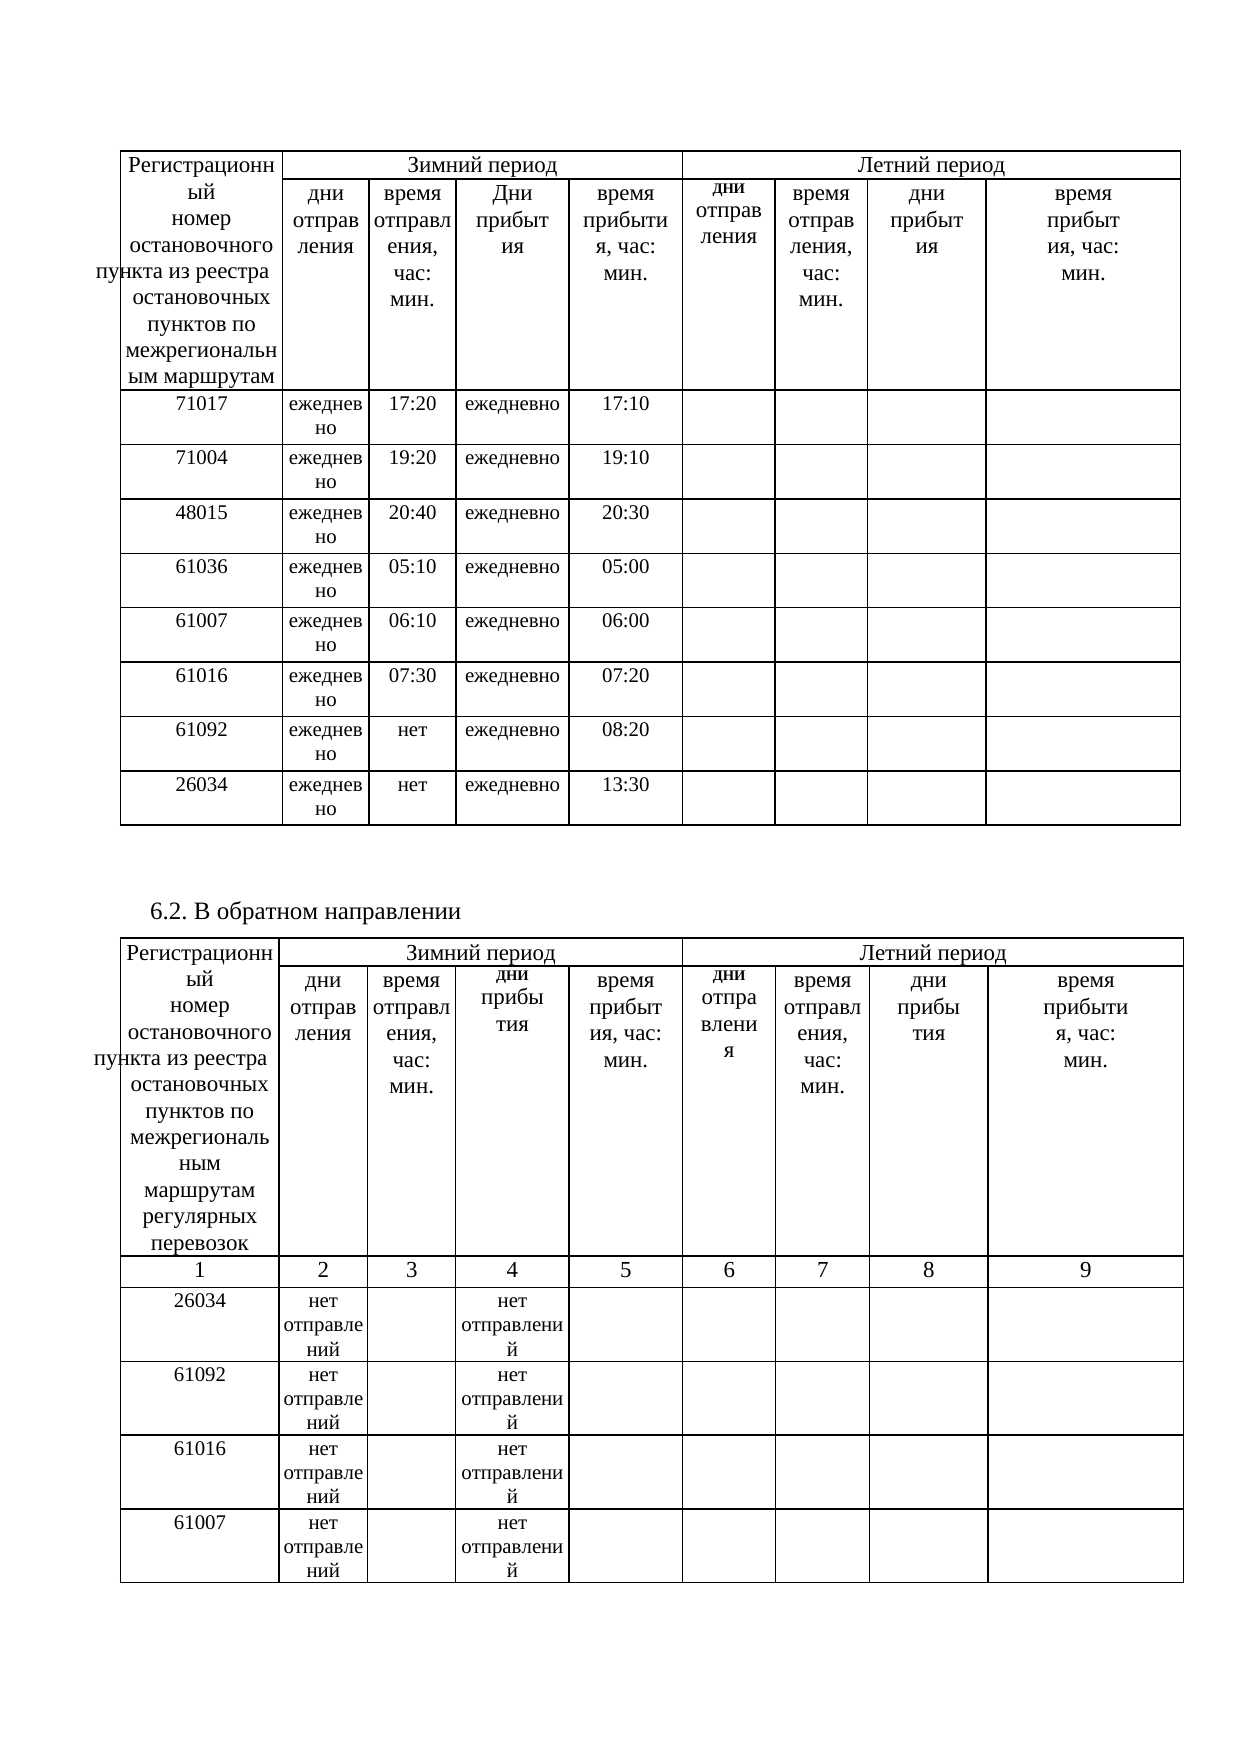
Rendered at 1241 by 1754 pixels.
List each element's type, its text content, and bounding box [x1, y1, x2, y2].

table_cell ежедневно [457, 608, 568, 661]
table_cell 8 [870, 1257, 987, 1287]
table_cell 61016 [121, 1436, 278, 1508]
table_cell [776, 717, 867, 770]
table_cell Дни прибыт ия [457, 180, 568, 389]
table_cell [776, 1436, 869, 1508]
table_cell [368, 1436, 455, 1508]
table_cell [776, 554, 867, 607]
table_cell ежедневно [457, 717, 568, 770]
table_cell 61007 [121, 608, 282, 661]
table_cell ежедневно [283, 391, 368, 444]
table_cell [987, 772, 1180, 824]
table_cell ежедневно [457, 554, 568, 607]
table_cell [683, 1436, 775, 1508]
table_cell [683, 772, 774, 824]
table_cell [570, 1436, 682, 1508]
table_cell [683, 500, 774, 552]
table_cell ежедневно [457, 391, 568, 444]
table_cell 2 [280, 1257, 367, 1287]
table_cell ежедневно [457, 500, 568, 552]
table_header Летний период [683, 939, 1183, 965]
table_cell 20:40 [370, 500, 455, 552]
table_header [121, 152, 282, 389]
table_cell 26034 [121, 1288, 278, 1361]
table_cell [683, 1510, 775, 1582]
table_cell [870, 1436, 987, 1508]
table_cell нет отправлений [280, 1362, 367, 1434]
table_cell [868, 500, 985, 552]
table_cell 05:10 [370, 554, 455, 607]
table_header Зимний период [283, 152, 682, 178]
table_cell 4 [456, 1257, 568, 1287]
table_cell нет отправлений [456, 1436, 568, 1508]
table_cell [868, 772, 985, 824]
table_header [121, 939, 278, 1255]
table_cell 07:20 [570, 663, 682, 716]
table_cell 61016 [121, 663, 282, 716]
table_cell 06:00 [570, 608, 682, 661]
table_cell [683, 554, 774, 607]
table_cell 61007 [121, 1510, 278, 1582]
table_cell 3 [368, 1257, 455, 1287]
table_cell время прибыти я, час: мин. [570, 180, 682, 389]
table_cell [987, 445, 1180, 498]
table_cell 19:10 [570, 445, 682, 498]
table_cell [776, 772, 867, 824]
table_cell ежедневно [283, 554, 368, 607]
table_cell время отправл ения, час: мин. [370, 180, 455, 389]
table_cell [683, 445, 774, 498]
table_cell время прибыти я, час: мин. [989, 967, 1183, 1255]
table_cell нет отправлений [456, 1510, 568, 1582]
table_cell [868, 717, 985, 770]
table_cell [987, 500, 1180, 552]
table_cell 71017 [121, 391, 282, 444]
table_cell 13:30 [570, 772, 682, 824]
table_cell [989, 1288, 1183, 1361]
table_cell [683, 391, 774, 444]
table_cell нет отправлений [280, 1288, 367, 1361]
table_cell время прибыт ия, час: мин. [987, 180, 1180, 389]
table_cell [987, 663, 1180, 716]
table_cell [776, 500, 867, 552]
table_cell [368, 1362, 455, 1434]
table_cell [776, 608, 867, 661]
table_cell 5 [570, 1257, 682, 1287]
table_cell ДНИ прибы тия [456, 967, 568, 1255]
table_cell ежедневно [283, 608, 368, 661]
table_cell [868, 554, 985, 607]
table_cell [776, 1510, 869, 1582]
table_cell 08:20 [570, 717, 682, 770]
table_cell [776, 1362, 869, 1434]
table_header Зимний период [280, 939, 682, 965]
table_cell 71004 [121, 445, 282, 498]
table_cell ежедневно [283, 717, 368, 770]
table_cell ежедневно [457, 663, 568, 716]
table_cell нет отправлений [456, 1288, 568, 1361]
table_cell 61092 [121, 717, 282, 770]
table_cell [989, 1510, 1183, 1582]
table_cell [570, 1510, 682, 1582]
table_cell [776, 445, 867, 498]
table_cell 20:30 [570, 500, 682, 552]
table_cell ДНИ отпра влени я [683, 967, 775, 1255]
table_cell [368, 1288, 455, 1361]
table_cell [989, 1436, 1183, 1508]
table_cell [987, 554, 1180, 607]
table_cell нет [370, 717, 455, 770]
table_cell [683, 608, 774, 661]
table_cell [989, 1362, 1183, 1434]
table_cell 61036 [121, 554, 282, 607]
table_cell 9 [989, 1257, 1183, 1287]
table_cell 17:10 [570, 391, 682, 444]
table_cell нет отправлений [280, 1436, 367, 1508]
table_cell 61092 [121, 1362, 278, 1434]
table_cell 19:20 [370, 445, 455, 498]
table_cell дни прибы тия [870, 967, 987, 1255]
table_cell [683, 663, 774, 716]
table_cell ежедневно [283, 445, 368, 498]
table_cell 7 [776, 1257, 869, 1287]
text 6.2. В обратном направлении [150, 896, 1090, 924]
table_cell [776, 1288, 869, 1361]
table_cell 17:20 [370, 391, 455, 444]
table_cell 06:10 [370, 608, 455, 661]
table_cell [570, 1362, 682, 1434]
table_cell нет отправлений [456, 1362, 568, 1434]
table_cell нет [370, 772, 455, 824]
table_cell [368, 1510, 455, 1582]
table_cell 05:00 [570, 554, 682, 607]
table_cell ежедневно [283, 772, 368, 824]
table_cell [570, 1288, 682, 1361]
table_cell [683, 1362, 775, 1434]
table_cell время отправл ения, час: мин. [368, 967, 455, 1255]
table_cell [868, 608, 985, 661]
table_cell [868, 445, 985, 498]
table_cell [987, 608, 1180, 661]
table_cell время отправ ления, час: мин. [776, 180, 867, 389]
table_cell [870, 1288, 987, 1361]
table_cell 6 [683, 1257, 775, 1287]
table_cell [870, 1362, 987, 1434]
table_cell время отправл ения, час: мин. [776, 967, 869, 1255]
table_cell 1 [121, 1257, 278, 1287]
table_cell [776, 663, 867, 716]
table_cell [683, 717, 774, 770]
table_cell ежедневно [283, 663, 368, 716]
table_cell ежедневно [457, 445, 568, 498]
table_cell [987, 717, 1180, 770]
table_cell [868, 391, 985, 444]
table_header Летний период [683, 152, 1180, 178]
table_cell [776, 391, 867, 444]
table_cell ежедневно [283, 500, 368, 552]
table_cell ДНИ отправ ления [683, 180, 774, 389]
table_cell дни отправ ления [283, 180, 368, 389]
table_cell [870, 1510, 987, 1582]
table_cell дни отправ ления [280, 967, 367, 1255]
table_cell время прибыт ия, час: мин. [570, 967, 682, 1255]
table_cell 07:30 [370, 663, 455, 716]
table_cell нет отправлений [280, 1510, 367, 1582]
table_cell [868, 663, 985, 716]
table_cell дни прибыт ия [868, 180, 985, 389]
table_cell 48015 [121, 500, 282, 552]
table_cell [683, 1288, 775, 1361]
table_cell 26034 [121, 772, 282, 824]
table_cell ежедневно [457, 772, 568, 824]
table_cell [987, 391, 1180, 444]
